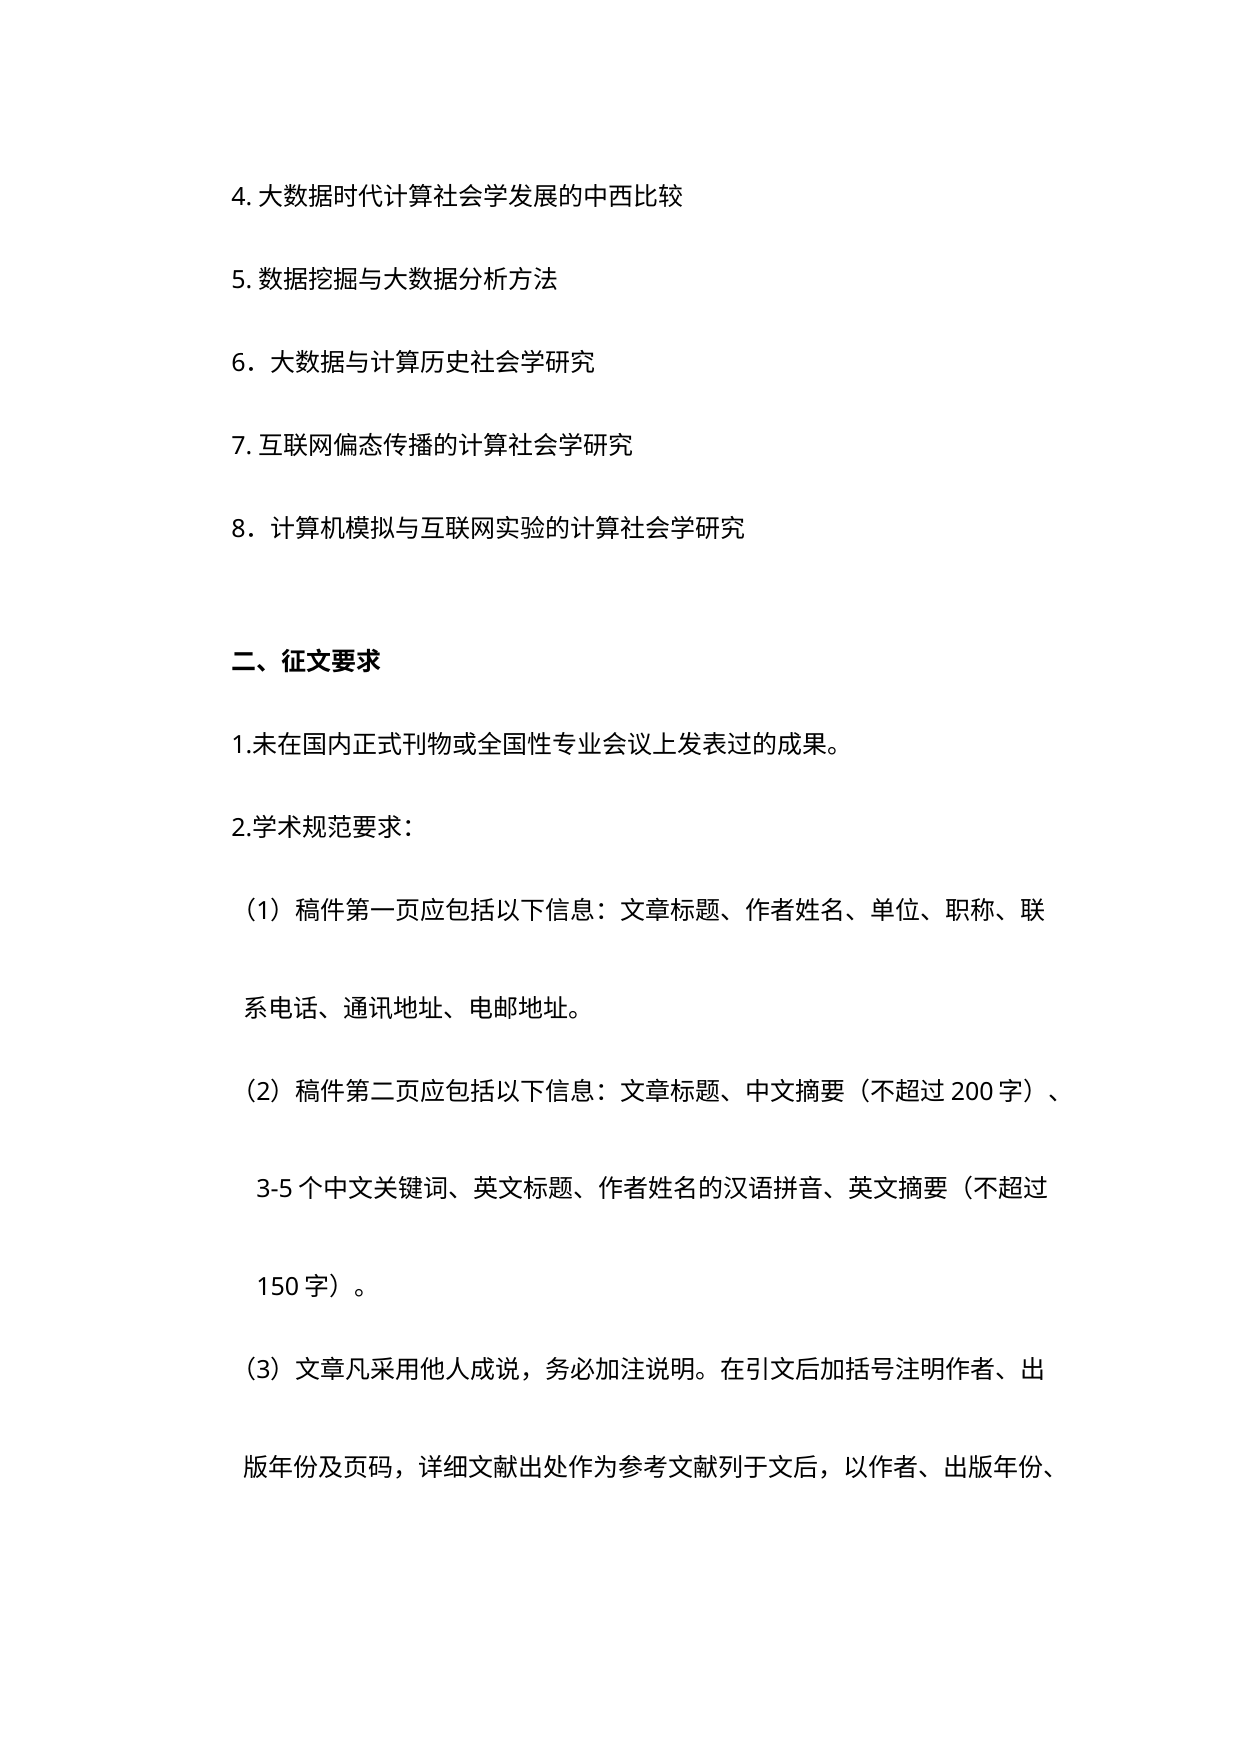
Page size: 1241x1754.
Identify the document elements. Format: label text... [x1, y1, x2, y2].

text 7. 互联网偏态传播的计算社会学研究 [187, 411, 1053, 476]
text 5. 数据挖掘与大数据分析方法 [187, 245, 1053, 310]
text 1.未在国内正式刊物或全国性专业会议上发表过的成果。 [187, 710, 1053, 775]
text （1）稿件第一页应包括以下信息：文章标题、作者姓名、单位、职称、联系电话、通讯地址、电邮地址。 [231, 876, 1053, 1039]
text 6．大数据与计算历史社会学研究 [187, 328, 1053, 393]
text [231, 1335, 1053, 1498]
text 4. 大数据时代计算社会学发展的中西比较 [187, 162, 1053, 227]
text 二、征文要求 [187, 627, 1053, 692]
text （2）稿件第二页应包括以下信息：文章标题、中文摘要（不超过200字）、3-5个中文关键词、英文标题、作者姓名的汉语拼音、英文摘要（不超过150字）。 [231, 1057, 1053, 1317]
text 8．计算机模拟与互联网实验的计算社会学研究 [187, 494, 1053, 559]
text 2.学术规范要求： [187, 793, 1053, 858]
